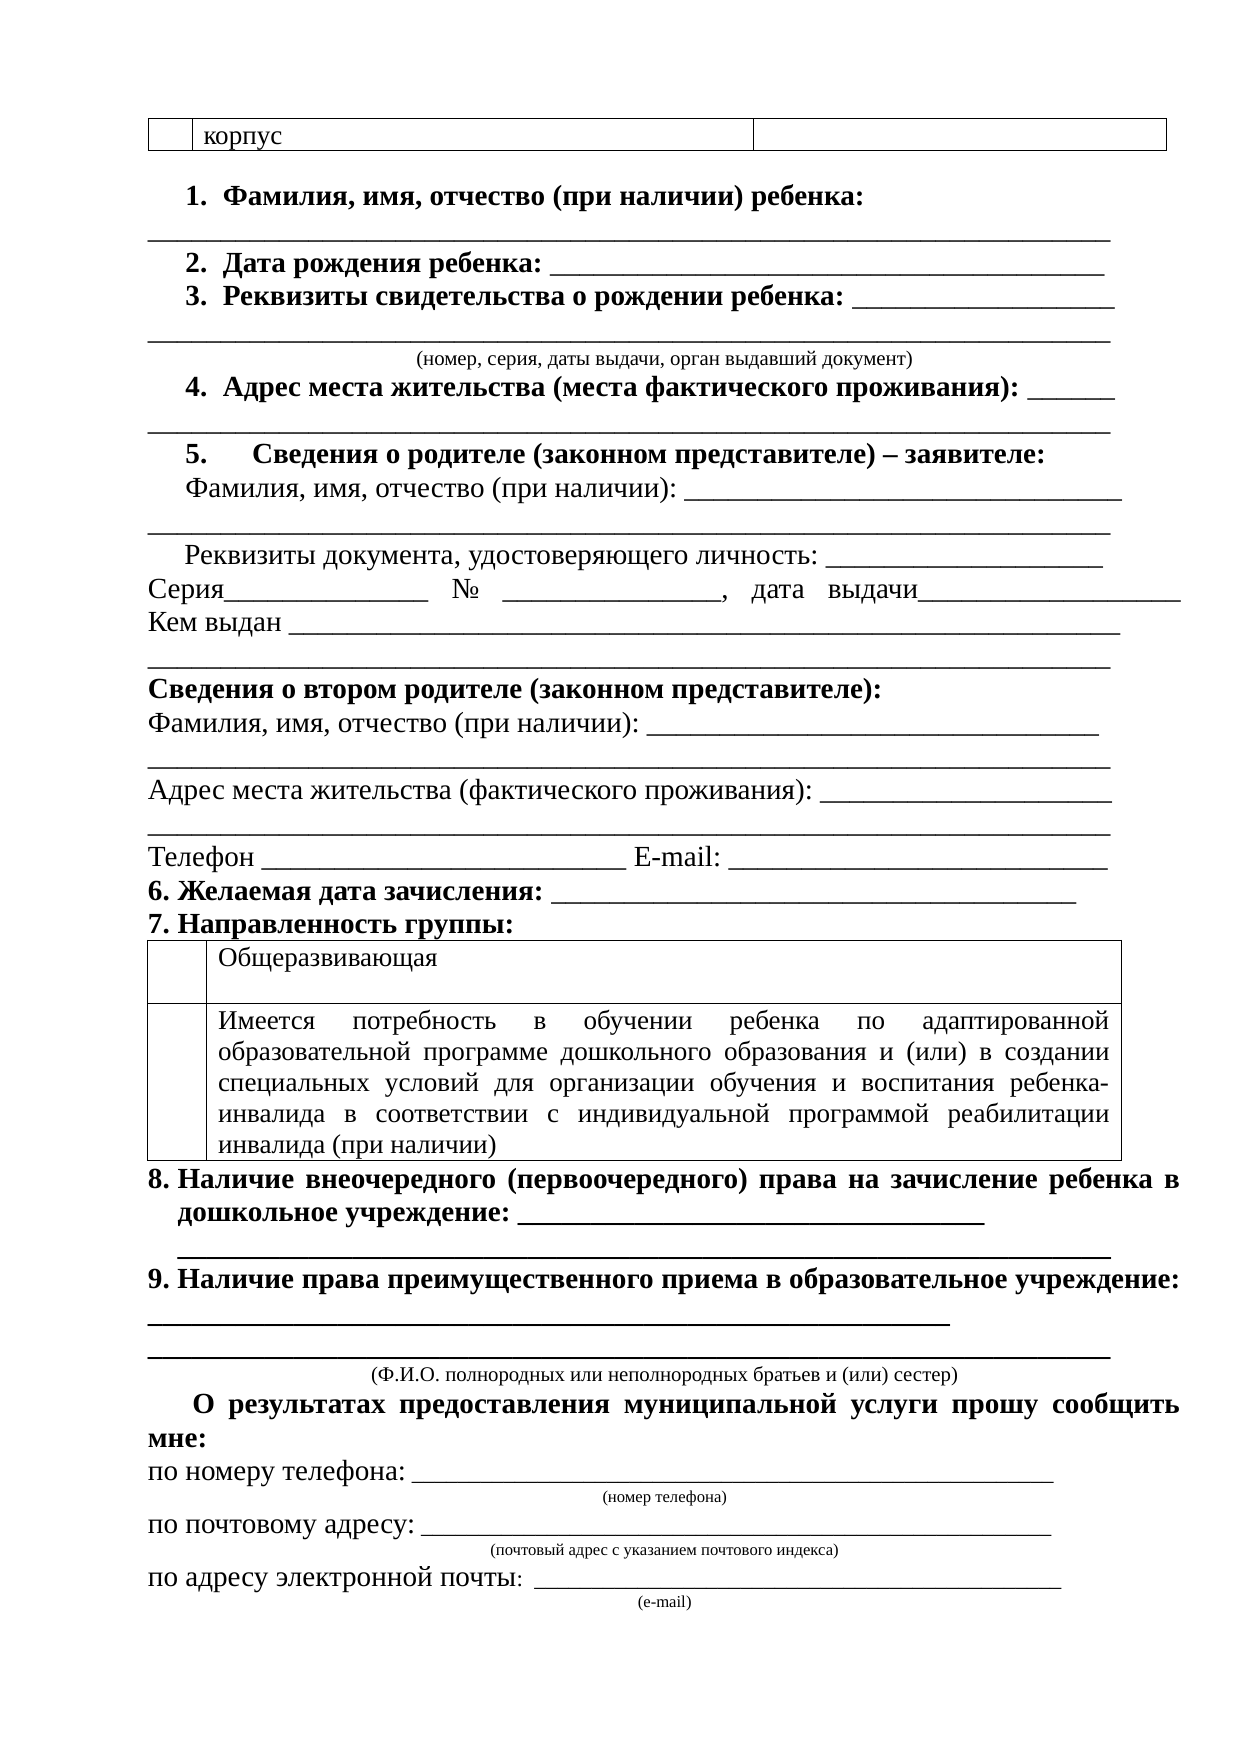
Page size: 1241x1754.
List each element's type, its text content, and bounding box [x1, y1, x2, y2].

text Сведения о втором родителе (законном представителе): [148, 671, 1181, 705]
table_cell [193, 119, 753, 150]
text Адрес места жительства (фактического проживания): ____________________ [148, 772, 1181, 806]
text по адресу электронной почты: ______________________________________________ [148, 1559, 1181, 1592]
text О результатах предоставления муниципальной услуги прошу сообщить мне: [148, 1386, 1181, 1453]
text Серия______________ № _______________, дата выдачи__________________ Кем выдан _________________________________________________________ [148, 571, 1181, 638]
text __________________________________________________________________ [148, 1328, 1181, 1362]
text __________________________________________________________________ [148, 738, 1181, 772]
table_header [148, 941, 206, 1003]
list Желаемая дата зачисления: ____________________________________ [148, 873, 1181, 906]
text Реквизиты документа, удостоверяющего личность: ___________________ [148, 537, 1181, 571]
list __________________________________________________________________ [133, 211, 1181, 245]
list Сведения о родителе (законном представителе) – заявителе: [185, 437, 1181, 470]
text (номер телефона) [148, 1487, 1181, 1506]
list Реквизиты свидетельства о рождении ребенка: __________________ [185, 278, 1181, 312]
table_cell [754, 119, 1166, 150]
text (e-mail) [148, 1592, 1181, 1611]
table_cell [148, 1004, 206, 1160]
text (номер, серия, даты выдачи, орган выдавший документ) [148, 345, 1181, 369]
list Наличие внеочередного (первоочередного) права на зачисление ребенка в дошкольное учреждение: ________________________________ [148, 1161, 1181, 1228]
table_cell [149, 119, 192, 150]
text Фамилия, имя, отчество (при наличии): _______________________________ [148, 705, 1181, 738]
list Дата рождения ребенка: ______________________________________ [185, 245, 1181, 278]
text Телефон _________________________ E-mail: __________________________ [148, 839, 1181, 873]
list Фамилия, имя, отчество (при наличии) ребенка: [185, 178, 1181, 211]
list ________________________________________________________________ [177, 1228, 1181, 1261]
text (почтовый адрес с указанием почтового индекса) [148, 1539, 1181, 1559]
list Адрес места жительства (места фактического проживания): ______ [185, 369, 1181, 403]
text по номеру телефона: ________________________________________________________ [148, 1453, 1181, 1487]
table_header Общеразвивающая [207, 941, 1121, 1003]
table_cell Имеется потребность в обучении ребенка по адаптированной образовательной программе дошкольного образования и (или) в создании специальных условий для организации обучения и воспитания ребенка-инвалида в соответствии с индивидуальной программой реабилитации инвалида (при наличии) [207, 1004, 1121, 1160]
text __________________________________________________________________ [148, 504, 1181, 537]
text Фамилия, имя, отчество (при наличии): ______________________________ [185, 470, 1181, 504]
text __________________________________________________________________ [148, 312, 1181, 345]
text __________________________________________________________________ [148, 806, 1181, 839]
text __________________________________________________________________ [148, 638, 1181, 671]
text (Ф.И.О. полнородных или неполнородных братьев и (или) сестер) [148, 1362, 1181, 1386]
text по почтовому адресу: _______________________________________________________ [148, 1506, 1181, 1539]
text __________________________________________________________________ [148, 403, 1181, 437]
list 9. Наличие права преимущественного приема в образовательное учреждение: _______________________________________________________ [148, 1261, 1181, 1328]
list Направленность группы: [148, 906, 1181, 940]
